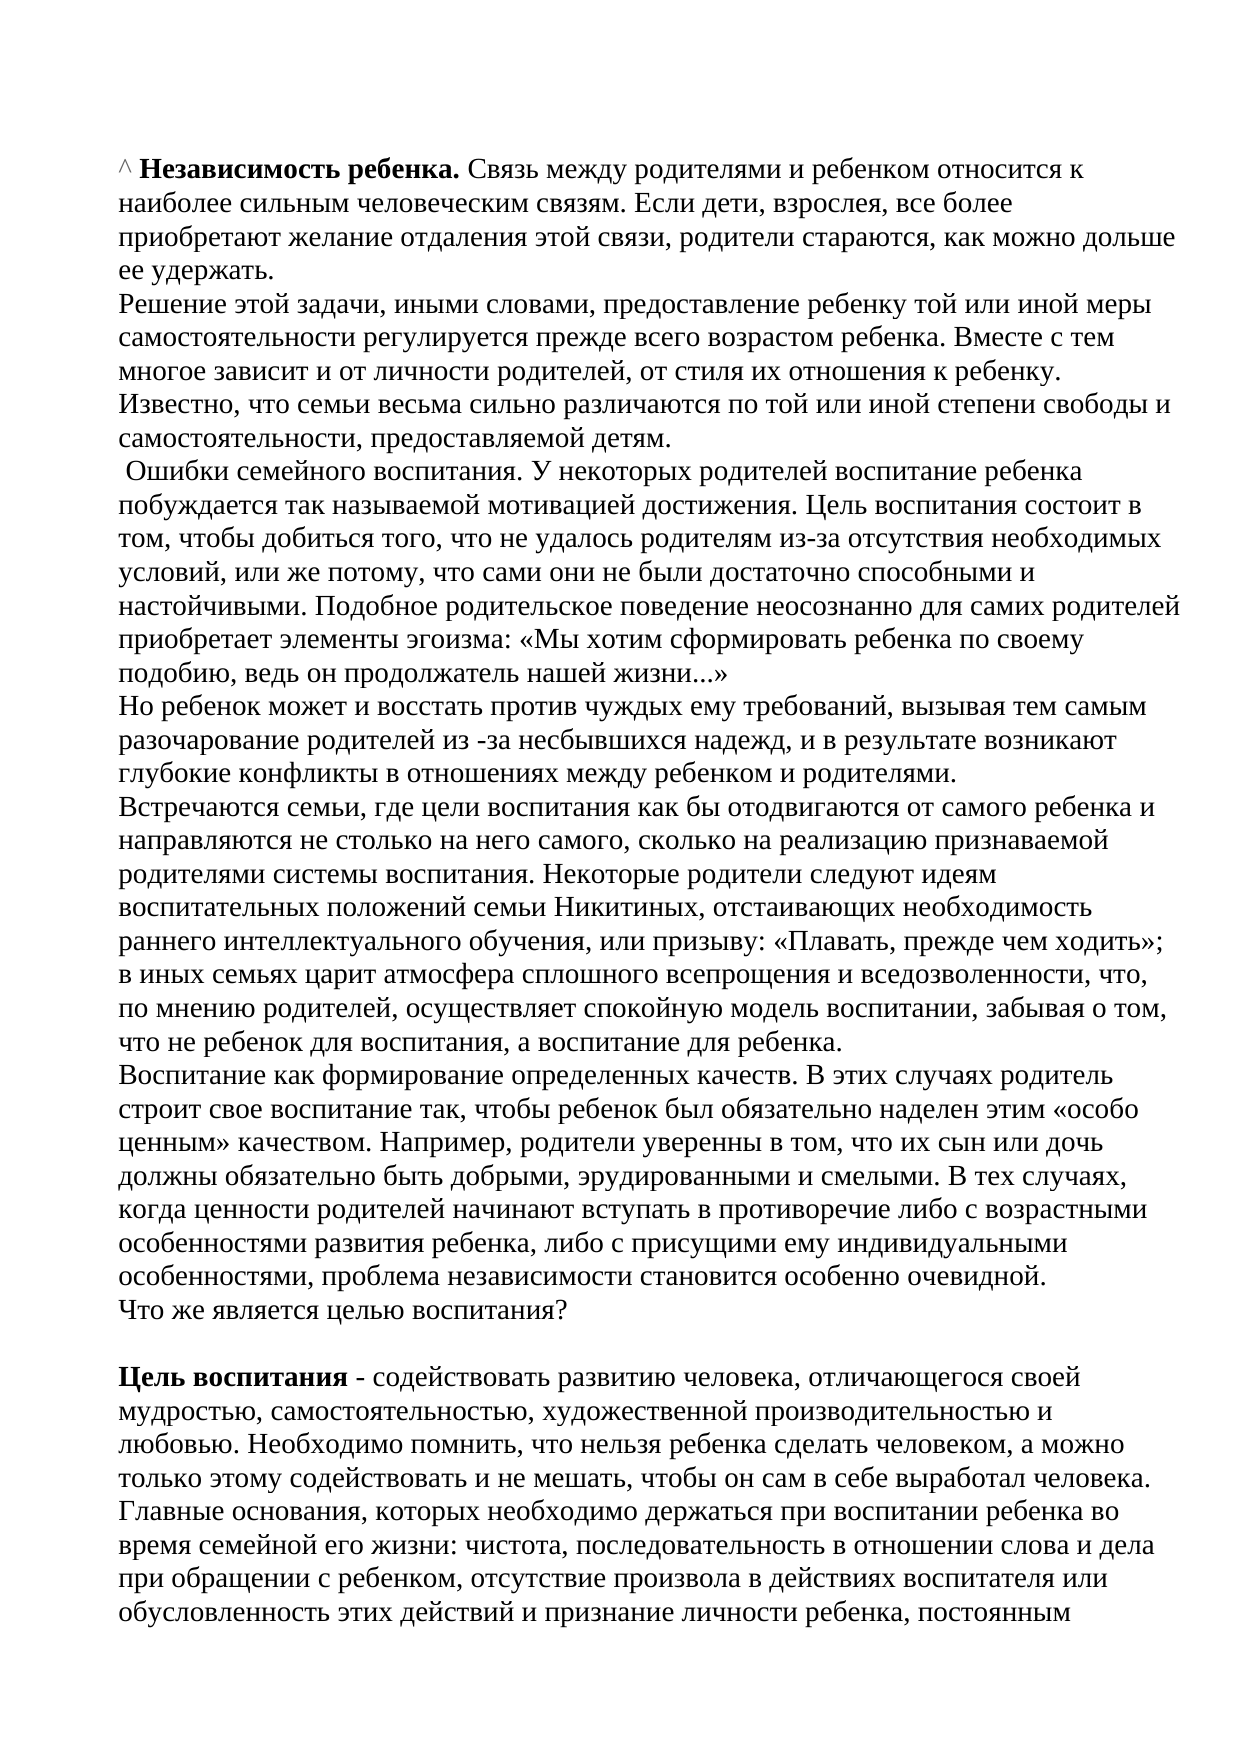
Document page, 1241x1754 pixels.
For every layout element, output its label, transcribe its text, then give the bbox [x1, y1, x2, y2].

text ^ Независимость ребенка. Связь между родителями и ребенком относится к наиболее сильным человеческим связям. Если дети, взрослея, все более приобретают желание отдаления этой связи, родители стараются, как можно дольше ее удержать. Решение этой задачи, иными словами, предоставление ребенку той или иной меры самостоятельности регулируется прежде всего возрастом ребенка. Вместе с тем многое зависит и от личности родителей, от стиля их отношения к ребенку. Известно, что семьи весьма сильно различаются по той или иной степени свободы и самостоятельности, предоставляемой детям. Ошибки семейного воспитания. У некоторых родителей воспитание ребенка побуждается так называемой мотивацией достижения. Цель воспитания состоит в том, чтобы добиться того, что не удалось родителям из-за отсутствия необходимых условий, или же потому, что сами они не были достаточно способными и настойчивыми. Подобное родительское поведение неосознанно для самих родителей приобретает элементы эгоизма: «Мы хотим сформировать ребенка по своему подобию, ведь он продолжатель нашей жизни...» Но ребенок может и восстать против чуждых ему требований, вызывая тем самым разочарование родителей из -за несбывшихся надежд, и в результате возникают глубокие конфликты в отношениях между ребенком и родителями. Встречаются семьи, где цели воспитания как бы отодвигаются от самого ребенка и направляются не столько на него самого, сколько на реализацию признаваемой родителями системы воспитания. Некоторые родители следуют идеям воспитательных положений семьи Никитиных, отстаивающих необходимость раннего интеллектуального обучения, или призыву: «Плавать, прежде чем ходить»; в иных семьях царит атмосфера сплошного всепрощения и вседозволенности, что, по мнению родителей, осуществляет спокойную модель воспитании, забывая о том, что не ребенок для воспитания, а воспитание для ребенка. Воспитание как формирование определенных качеств. В этих случаях родитель строит свое воспитание так, чтобы ребенок был обязательно наделен этим «особо ценным» качеством. Например, родители уверенны в том, что их сын или дочь должны обязательно быть добрыми, эрудированными и смелыми. В тех случаях, когда ценности родителей начинают вступать в противоречие либо с возрастными особенностями развития ребенка, либо с присущими ему индивидуальными особенностями, проблема независимости становится особенно очевидной. Что же является целью воспитания? [118, 621, 1181, 1326]
text Цель воспитания - содействовать развитию человека, отличающегося своей мудростью, самостоятельностью, художественной производительностью и любовью. Необходимо помнить, что нельзя ребенка сделать человеком, а можно только этому содействовать и не мешать, чтобы он сам в себе выработал человека. [118, 1326, 1181, 1493]
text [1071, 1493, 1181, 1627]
text ^ Независимость ребенка. Связь между родителями и ребенком относится к наиболее сильным человеческим связям. Если дети, взрослея, все более приобретают желание отдаления этой связи, родители стараются, как можно дольше ее удержать. Решение этой задачи, иными словами, предоставление ребенку той или иной меры самостоятельности регулируется прежде всего возрастом ребенка. Вместе с тем многое зависит и от личности родителей, от стиля их отношения к ребенку. Известно, что семьи весьма сильно различаются по той или иной степени свободы и самостоятельности, предоставляемой детям. Ошибки семейного воспитания. У некоторых родителей воспитание ребенка побуждается так называемой мотивацией достижения. Цель воспитания состоит в том, чтобы добиться того, что не удалось родителям из-за отсутствия необходимых условий, или же потому, что сами они не были достаточно способными и настойчивыми. Подобное родительское поведение неосознанно для самих родителей приобретает элементы эгоизма: «Мы хотим сформировать ребенка по своему подобию, ведь он продолжатель нашей жизни...» Но ребенок может и восстать против чуждых ему требований, вызывая тем самым разочарование родителей из -за несбывшихся надежд, и в результате возникают глубокие конфликты в отношениях между ребенком и родителями. Встречаются семьи, где цели воспитания как бы отодвигаются от самого ребенка и направляются не столько на него самого, сколько на реализацию признаваемой родителями системы воспитания. Некоторые родители следуют идеям воспитательных положений семьи Никитиных, отстаивающих необходимость раннего интеллектуального обучения, или призыву: «Плавать, прежде чем ходить»; в иных семьях царит атмосфера сплошного всепрощения и вседозволенности, что, по мнению родителей, осуществляет спокойную модель воспитании, забывая о том, что не ребенок для воспитания, а воспитание для ребенка. Воспитание как формирование определенных качеств. В этих случаях родитель строит свое воспитание так, чтобы ребенок был обязательно наделен этим «особо ценным» качеством. Например, родители уверенны в том, что их сын или дочь должны обязательно быть добрыми, эрудированными и смелыми. В тех случаях, когда ценности родителей начинают вступать в противоречие либо с возрастными особенностями развития ребенка, либо с присущими ему индивидуальными особенностями, проблема независимости становится особенно очевидной. Что же является целью воспитания? [118, 118, 1181, 588]
